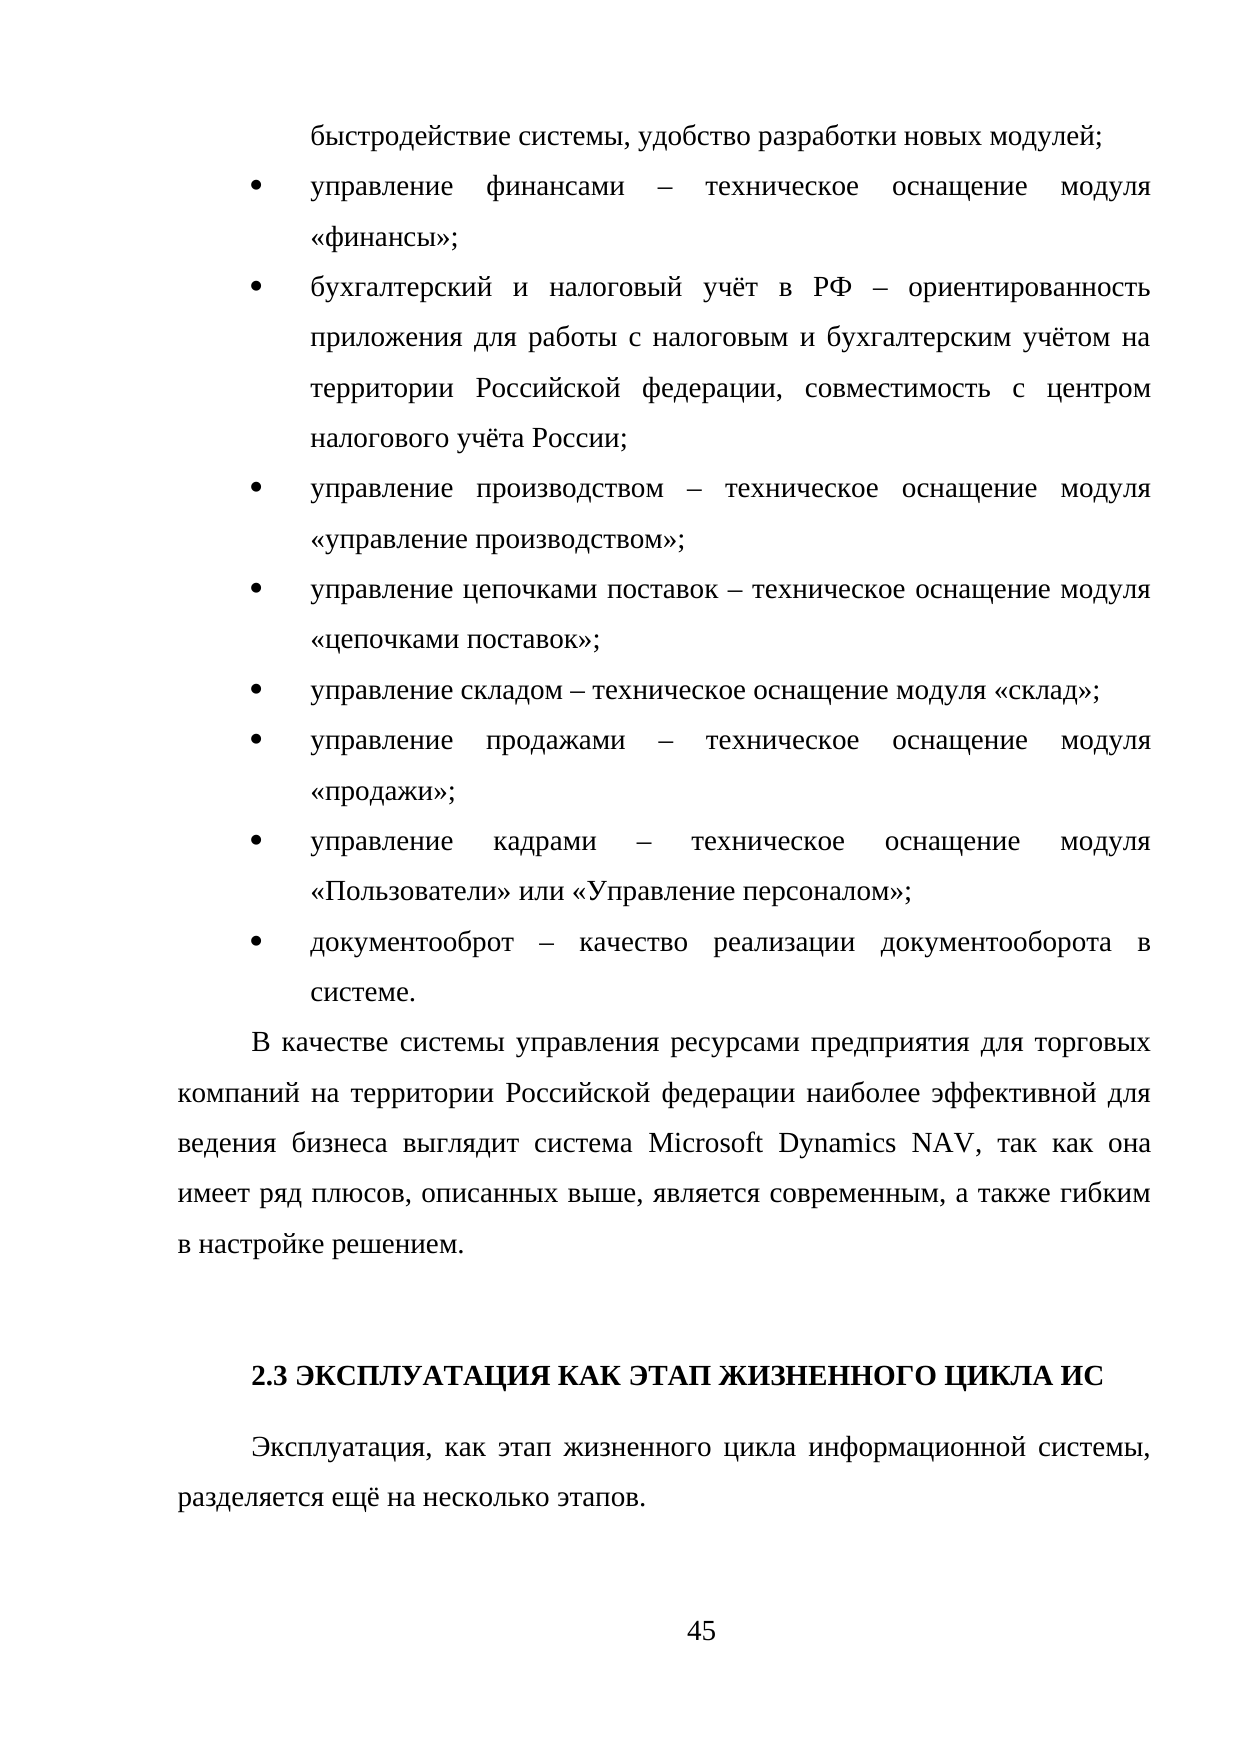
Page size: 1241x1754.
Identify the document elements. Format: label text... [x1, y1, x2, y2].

subtitle 2.3 Эксплуатация как этап жизненного цикла ис [177, 1358, 1152, 1391]
list управление продажами – техническое оснащение модуля «продажи»; [251, 722, 1152, 806]
text Эксплуатация, как этап жизненного цикла информационной системы, разделяется ещё на несколько этапов. [177, 1429, 1152, 1513]
text В качестве системы управления ресурсами предприятия для торговых компаний на территории Российской федерации наиболее эффективной для ведения бизнеса выглядит система Microsoft Dynamics NAV, так как она имеет ряд плюсов, описанных выше, является современным, а также гибким в настройке решением. [177, 1024, 1152, 1259]
list документооброт – качество реализации документооборота в системе. [251, 924, 1152, 1008]
list управление цепочками поставок – техническое оснащение модуля «цепочками поставок»; [251, 571, 1152, 655]
list управление производством – техническое оснащение модуля «управление производством»; [251, 471, 1152, 554]
list управление складом – техническое оснащение модуля «склад»; [251, 672, 1152, 706]
list управление кадрами – техническое оснащение модуля «Пользователи» или «Управление персоналом»; [251, 823, 1152, 907]
list бухгалтерский и налоговый учёт в РФ – ориентированность приложения для работы с налоговым и бухгалтерским учётом на территории Российской федерации, совместимость с центром налогового учёта России; [251, 269, 1152, 454]
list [251, 118, 1152, 152]
list управление финансами – техническое оснащение модуля «финансы»; [251, 168, 1152, 252]
